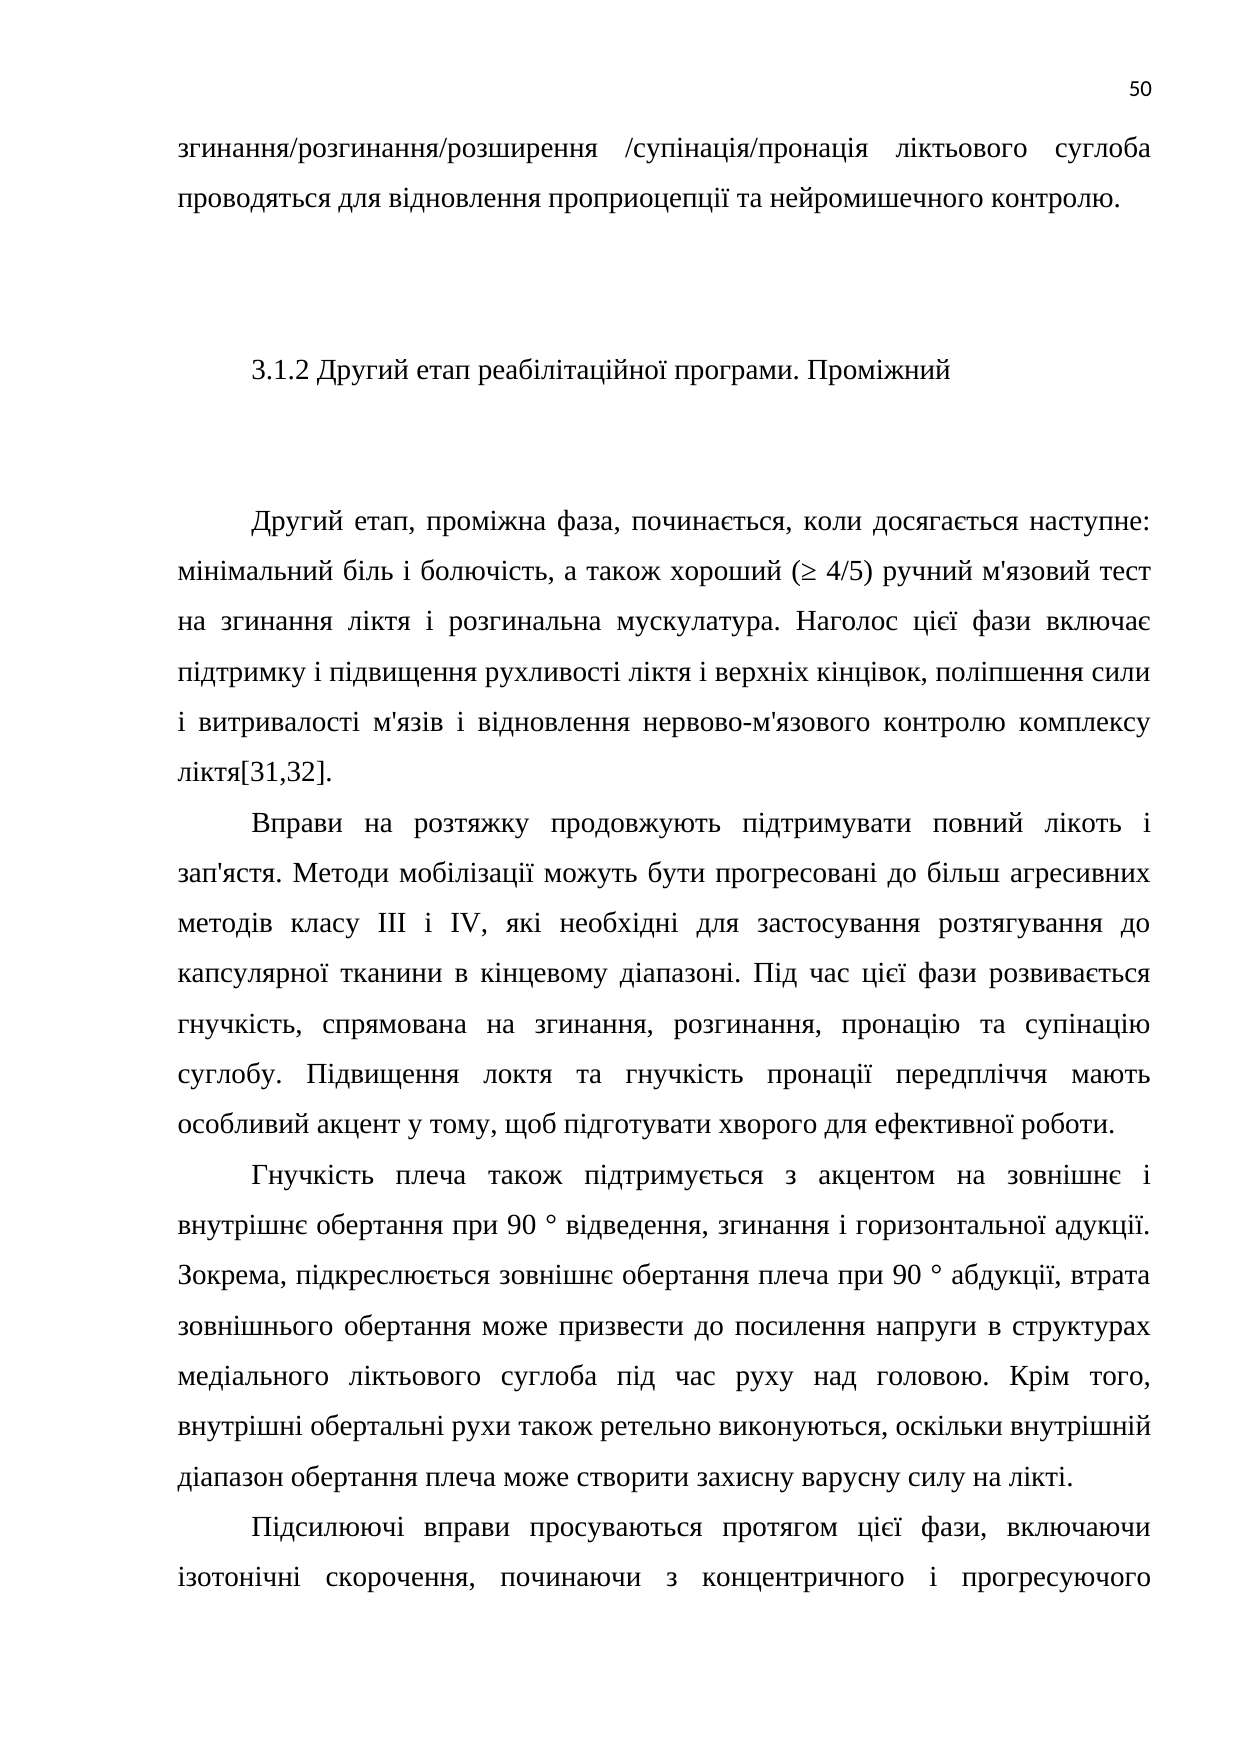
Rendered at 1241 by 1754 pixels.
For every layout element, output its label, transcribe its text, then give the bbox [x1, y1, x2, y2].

subtitle 3.1.2 Другий етап реабілітаційної програми. Проміжний [177, 352, 1152, 385]
text Гнучкість плеча також підтримується з акцентом на зовнішнє і внутрішнє обертання при 90 ° відведення, згинання і горизонтальної адукції. Зокрема, підкреслюється зовнішнє обертання плеча при 90 ° абдукції, втрата зовнішнього обертання може призвести до посилення напруги в структурах медіального ліктьового суглоба під час руху над головою. Крім того, внутрішні обертальні рухи також ретельно виконуються, оскільки внутрішній діапазон обертання плеча може створити захисну варусну силу на лікті. [177, 1157, 1152, 1492]
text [177, 130, 1152, 214]
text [177, 1509, 1152, 1593]
text Вправи на розтяжку продовжують підтримувати повний лікоть і зап'ястя. Методи мобілізації можуть бути прогресовані до більш агресивних методів класу ІІІ і ІV, які необхідні для застосування розтягування до капсулярної тканини в кінцевому діапазоні. Під час цієї фази розвивається гнучкість, спрямована на згинання, розгинання, пронацію та супінацію суглобу. Підвищення локтя та гнучкість пронації передпліччя мають особливий акцент у тому, щоб підготувати хворого для ефективної роботи. [177, 805, 1152, 1140]
text Другий етап, проміжна фаза, починається, коли досягається наступне: мінімальний біль і болючість, а також хороший (≥ 4/5) ручний м'язовий тест на згинання ліктя і розгинальна мускулатура. Наголос цієї фази включає підтримку і підвищення рухливості ліктя і верхніх кінцівок, поліпшення сили і витривалості м'язів і відновлення нервово-м'язового контролю комплексу ліктя[31,32]. [177, 503, 1152, 788]
